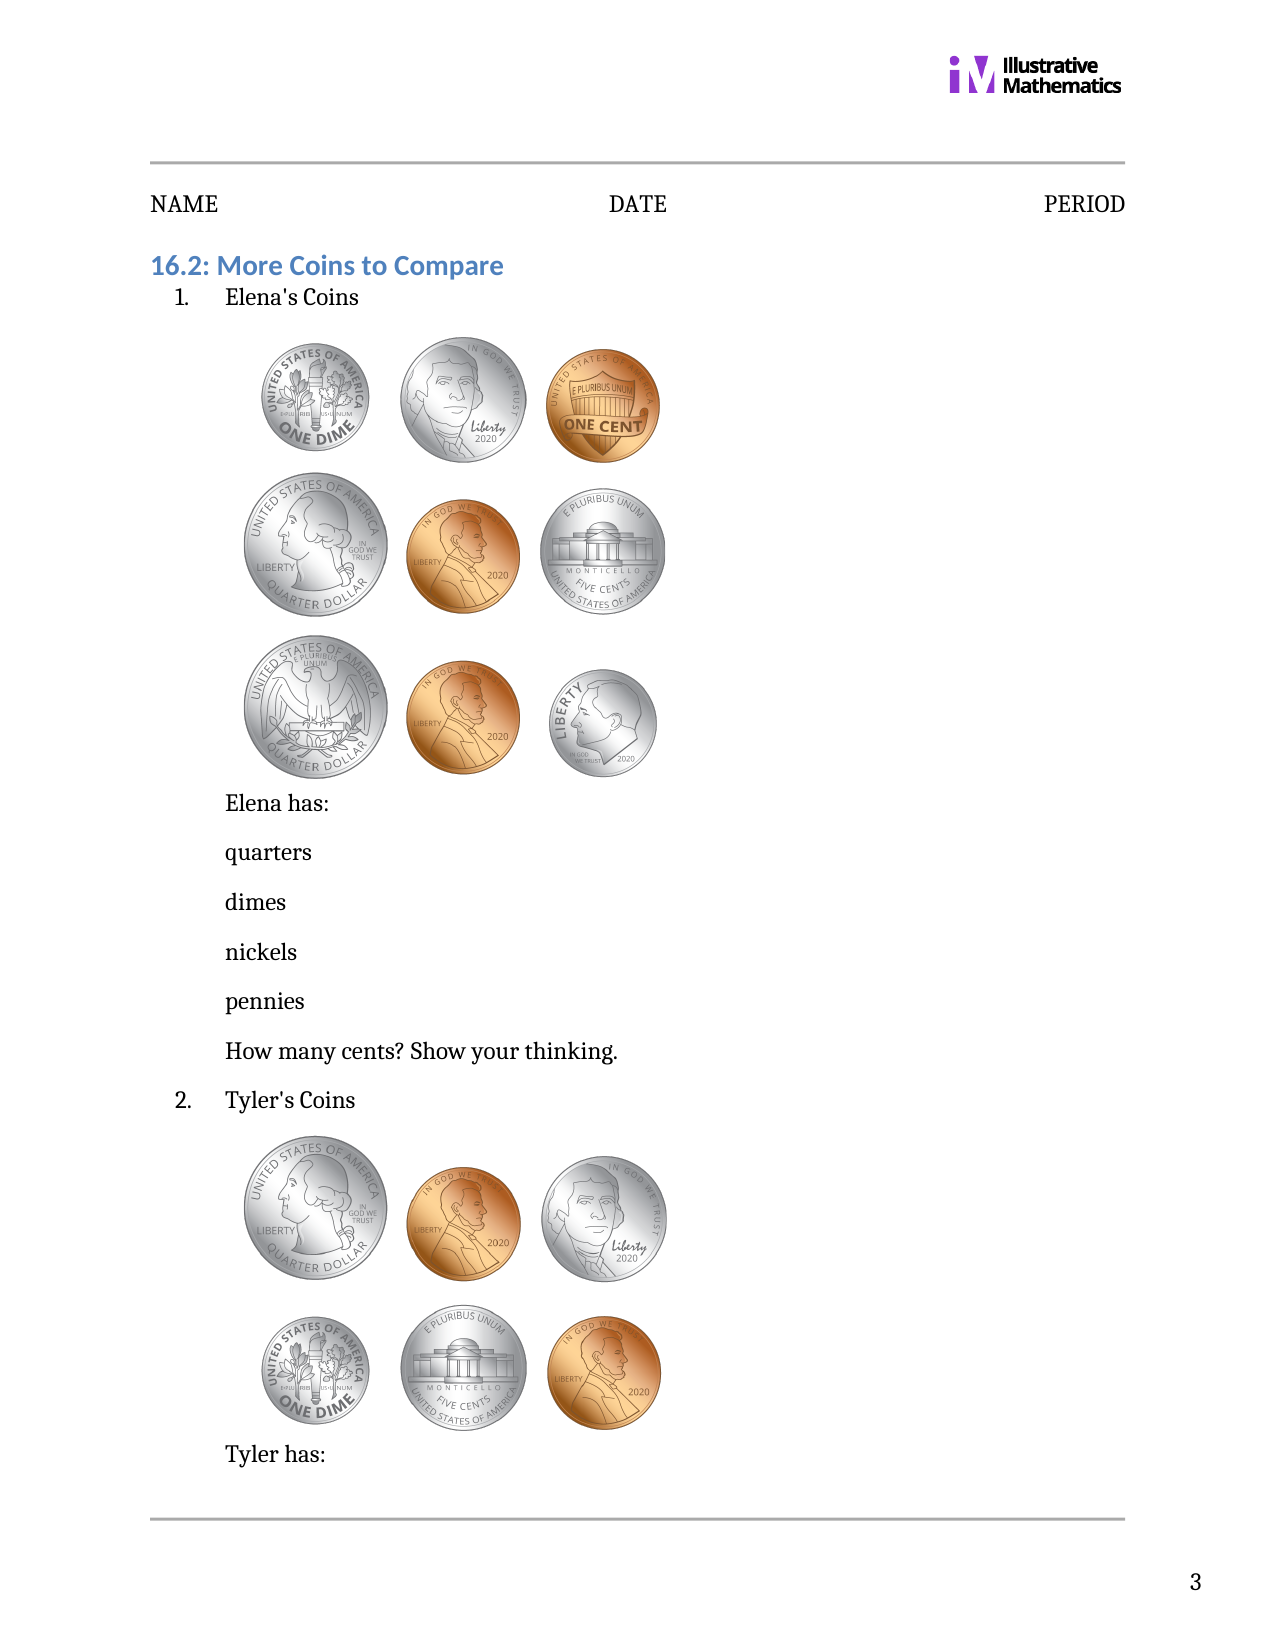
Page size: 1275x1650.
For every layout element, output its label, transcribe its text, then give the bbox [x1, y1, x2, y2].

list quarters [175, 838, 1125, 867]
picture [949, 55, 1121, 93]
picture [243, 1135, 667, 1431]
list Elena's Coins [175, 283, 1125, 312]
list dimes [175, 888, 1125, 917]
list pennies [175, 987, 1125, 1016]
list How many cents? Show your thinking. [175, 1037, 1125, 1065]
list Tyler has: [175, 1440, 1125, 1469]
picture [243, 332, 666, 779]
subtitle 16.2: More Coins to Compare [150, 247, 1125, 283]
list Tyler's Coins [175, 1086, 1125, 1115]
list Elena has: [175, 789, 1125, 817]
list nickels [175, 937, 1125, 966]
